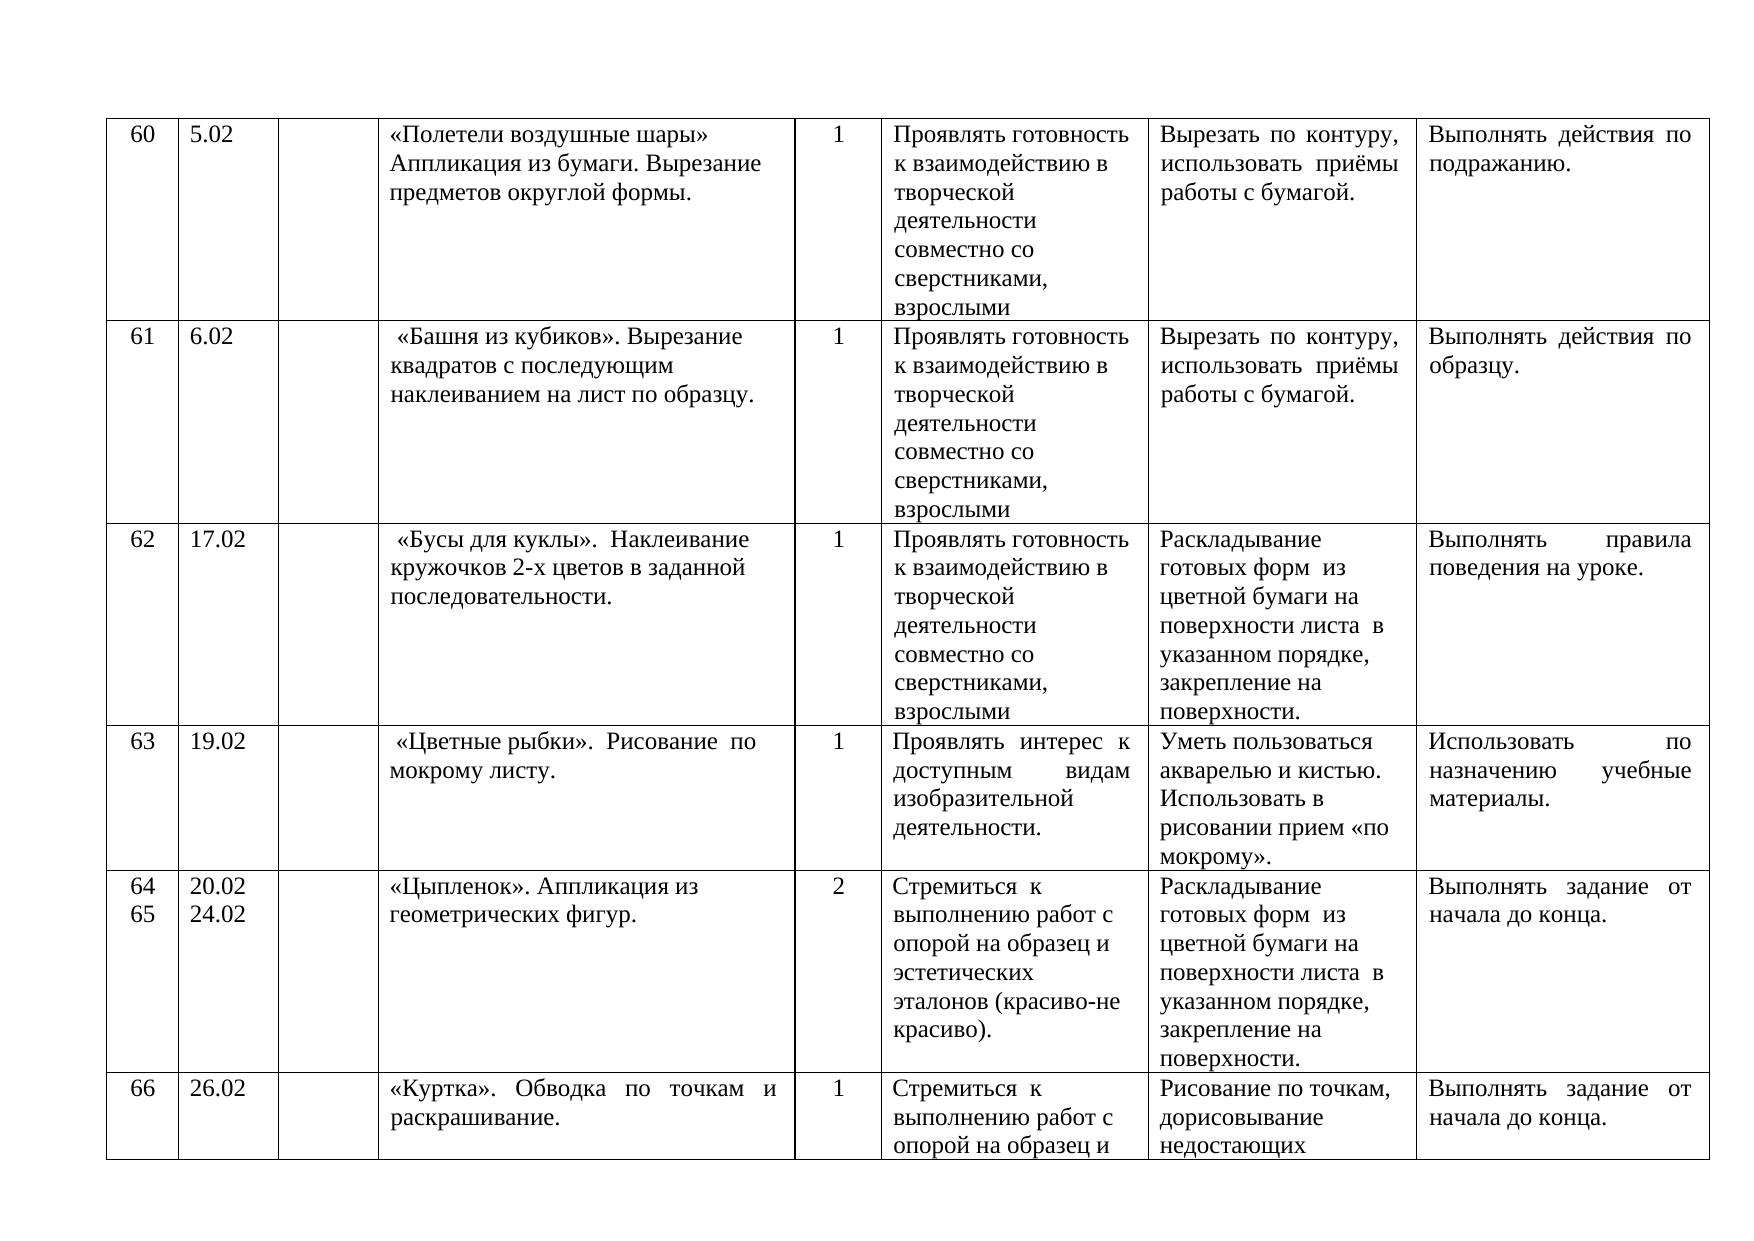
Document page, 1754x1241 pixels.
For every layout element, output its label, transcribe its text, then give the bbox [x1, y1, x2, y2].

table_cell 19.02 [179, 726, 278, 870]
table_cell Раскладывание готовых форм из цветной бумаги на поверхности листа в указанном порядке, закрепление на поверхности. [1149, 524, 1416, 725]
table_cell 1 [796, 524, 881, 725]
table_cell Проявлять интерес к доступным видам изобразительной деятельности. [882, 726, 1148, 870]
table_cell 60 [107, 119, 178, 320]
table_cell [279, 1073, 378, 1159]
table_cell Раскладывание готовых форм из цветной бумаги на поверхности листа в указанном порядке, закрепление на поверхности. [1149, 871, 1416, 1072]
table_cell Выполнять действия по образцу. [1417, 321, 1709, 523]
table_cell Проявлять готовность к взаимодействию в творческой деятельности совместно со сверстниками, взрослыми [882, 321, 1148, 523]
table_cell 26.02 [179, 1073, 278, 1159]
table_cell Использовать по назначению учебные материалы. [1417, 726, 1709, 870]
table_cell 17.02 [179, 524, 278, 725]
table_cell 63 [107, 726, 178, 870]
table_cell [1149, 1073, 1416, 1159]
table_cell 2 [796, 871, 881, 1072]
table_cell Выполнять задание от начала до конца. [1417, 871, 1709, 1072]
table_cell «Башня из кубиков». Вырезание квадратов с последующим наклеиванием на лист по образцу. [379, 321, 794, 523]
table_cell 1 [796, 119, 881, 320]
table_cell 64 65 [107, 871, 178, 1072]
table_cell «Полетели воздушные шары» Аппликация из бумаги. Вырезание предметов округлой формы. [379, 119, 794, 320]
table_cell Вырезать по контуру, использовать приёмы работы с бумагой. [1149, 321, 1416, 523]
table_cell Проявлять готовность к взаимодействию в творческой деятельности совместно со сверстниками, взрослыми [882, 119, 1148, 320]
table_cell 1 [796, 726, 881, 870]
table_cell 5.02 [179, 119, 278, 320]
table_cell [279, 119, 378, 320]
table_cell [279, 524, 378, 725]
table_cell 1 [796, 321, 881, 523]
table_cell 1 [796, 1073, 881, 1159]
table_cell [882, 1073, 1148, 1159]
table_cell 6.02 [179, 321, 278, 523]
table_cell Стремиться к выполнению работ с опорой на образец и эстетических эталонов (красиво-не красиво). [882, 871, 1148, 1072]
table_cell 62 [107, 524, 178, 725]
table_cell Проявлять готовность к взаимодействию в творческой деятельности совместно со сверстниками, взрослыми [882, 524, 1148, 725]
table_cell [379, 1073, 794, 1159]
table_cell 61 [107, 321, 178, 523]
table_cell [279, 871, 378, 1072]
table_cell Выполнять действия по подражанию. [1417, 119, 1709, 320]
table_cell 66 [107, 1073, 178, 1159]
table_cell «Цветные рыбки». Рисование по мокрому листу. [379, 726, 794, 870]
table_cell Вырезать по контуру, использовать приёмы работы с бумагой. [1149, 119, 1416, 320]
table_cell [1417, 1073, 1709, 1159]
table_cell [279, 726, 378, 870]
table_cell Уметь пользоваться акварелью и кистью. Использовать в рисовании прием «по мокрому». [1149, 726, 1416, 870]
table_cell Выполнять правила поведения на уроке. [1417, 524, 1709, 725]
table_cell 20.02 24.02 [179, 871, 278, 1072]
table_cell «Цыпленок». Аппликация из геометрических фигур. [379, 871, 794, 1072]
table_cell [279, 321, 378, 523]
table_cell «Бусы для куклы». Наклеивание кружочков 2-х цветов в заданной последовательности. [379, 524, 794, 725]
